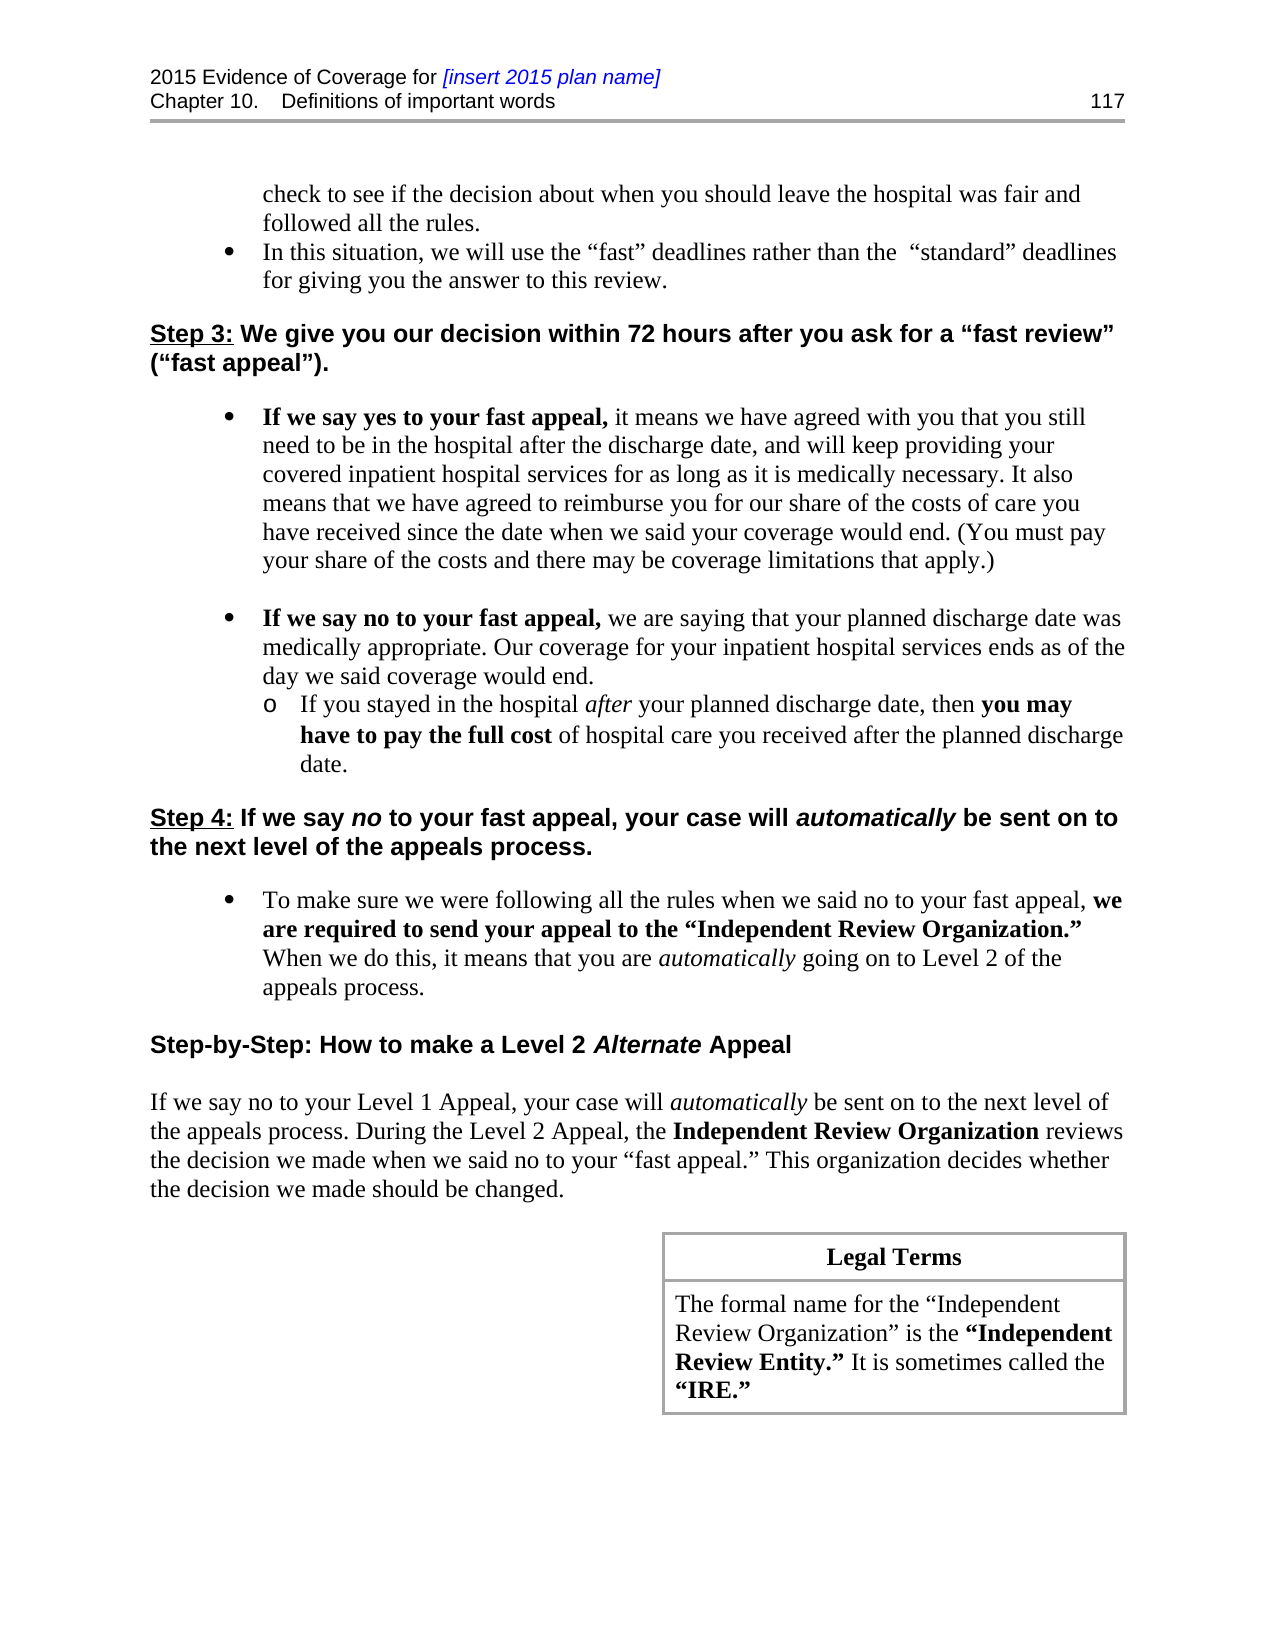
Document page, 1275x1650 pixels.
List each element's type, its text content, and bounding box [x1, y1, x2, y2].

list To make sure we were following all the rules when we said no to your fast appeal, we are required to send your appeal to the “Independent Review Organization.” When we do this, it means that you are automatically going on to Level 2 of the appeals process. [225, 885, 1125, 1000]
list If we say yes to your fast appeal, it means we have agreed with you that you still need to be in the hospital after the discharge date, and will keep providing your covered inpatient hospital services for as long as it is medically necessary. It also means that we have agreed to reimburse you for our share of the costs of care you have received since the date when we said your coverage would end. (You must pay your share of the costs and there may be coverage limitations that apply.) [225, 402, 1125, 574]
table_header Legal Terms [665, 1235, 1123, 1278]
subtitle Step-by-Step: How to make a Level 2 Alternate Appeal [150, 1029, 1125, 1058]
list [225, 179, 1125, 237]
table_cell The formal name for the “Independent Review Organization” is the “Independent Review Entity.” It is sometimes called the “IRE.” [665, 1282, 1123, 1412]
text If we say no to your Level 1 Appeal, your case will automatically be sent on to the next level of the appeals process. During the Level 2 Appeal, the Independent Review Organization reviews the decision we made when we said no to your “fast appeal.” This organization decides whether the decision we made should be changed. [150, 1087, 1125, 1202]
list If we say no to your fast appeal, we are saying that your planned discharge date was medically appropriate. Our coverage for your inpatient hospital services ends as of the day we said coverage would end. [225, 603, 1134, 689]
subtitle Step 3: We give you our decision within 72 hours after you ask for a “fast review” (“fast appeal”). [150, 319, 1125, 377]
list If you stayed in the hospital after your planned discharge date, then you may have to pay the full cost of hospital care you received after the planned discharge date. [262, 689, 1125, 778]
list In this situation, we will use the “fast” deadlines rather than the “standard” deadlines for giving you the answer to this review. [225, 237, 1125, 294]
subtitle Step 4: If we say no to your fast appeal, your case will automatically be sent on to the next level of the appeals process. [150, 803, 1125, 860]
